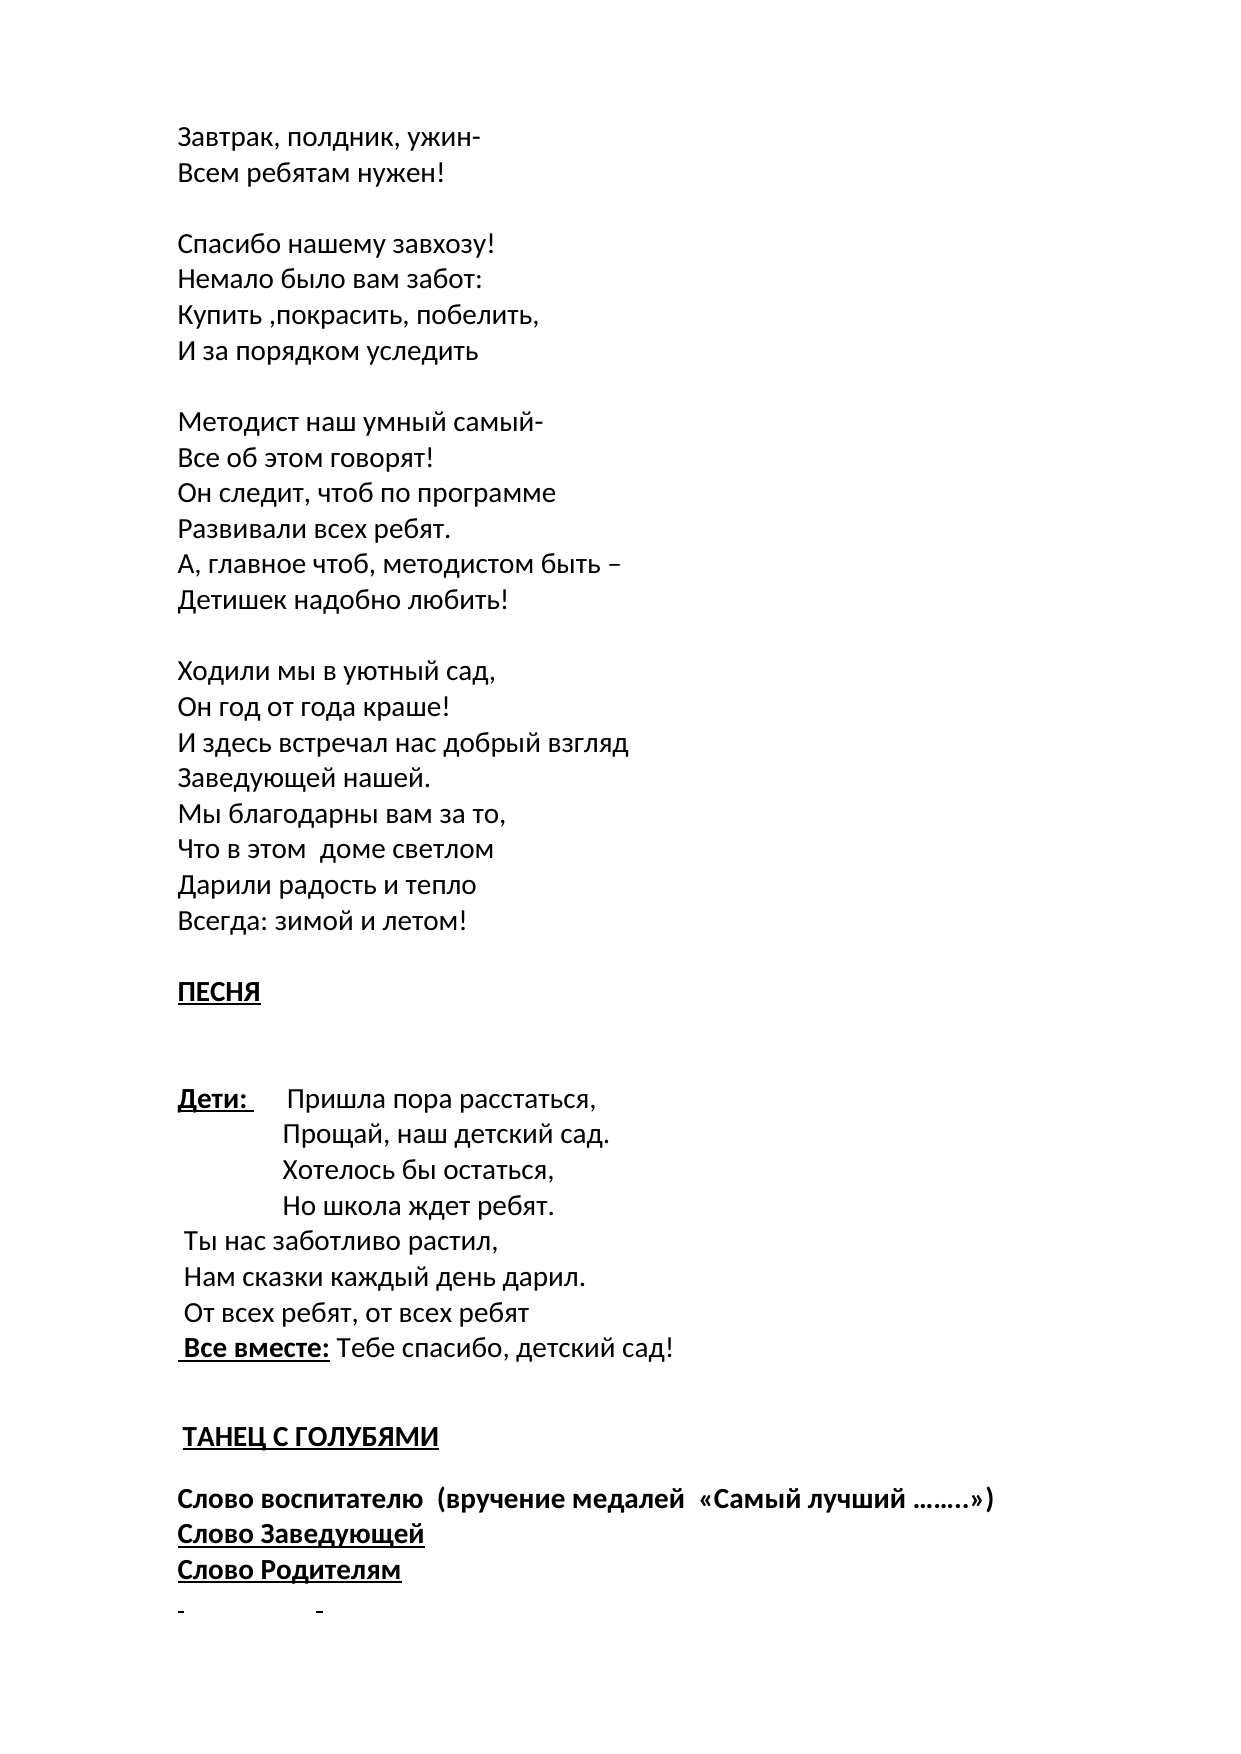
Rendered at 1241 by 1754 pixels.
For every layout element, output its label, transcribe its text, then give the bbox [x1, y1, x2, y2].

text ТАНЕЦ С ГОЛУБЯМИ [177, 1418, 1152, 1454]
text Дети: Пришла пора расстаться, [177, 1080, 1152, 1116]
text А, главное чтоб, методистом быть – [177, 546, 1152, 581]
text И за порядком уследить [177, 332, 1152, 367]
text Детишек надобно любить! [177, 581, 1152, 617]
text Все об этом говорят! [177, 439, 1152, 474]
text Методист наш умный самый- [177, 403, 1152, 439]
text Мы благодарны вам за то, [177, 795, 1152, 831]
text Спасибо нашему завхозу! [177, 225, 1152, 261]
text ПЕСНЯ [177, 973, 1152, 1009]
text Немало было вам забот: [177, 261, 1152, 296]
text Всем ребятам нужен! [177, 154, 1152, 189]
text Ходили мы в уютный сад, [177, 652, 1152, 688]
text Слово воспитателю (вручение медалей «Самый лучший ……..») [177, 1480, 1152, 1515]
text Он следит, чтоб по программе [177, 474, 1152, 510]
text Прощай, наш детский сад. [177, 1116, 1152, 1151]
text Развивали всех ребят. [177, 510, 1152, 546]
text Но школа ждет ребят. [177, 1187, 1152, 1222]
text Слово Заведующей [177, 1515, 1152, 1551]
text Всегда: зимой и летом! [177, 902, 1152, 937]
text От всех ребят, от всех ребят [177, 1294, 1152, 1329]
text Все вместе: Тебе спасибо, детский сад! [177, 1329, 1152, 1365]
text Купить ,покрасить, побелить, [177, 296, 1152, 332]
text Что в этом доме светлом [177, 831, 1152, 866]
text Завтрак, полдник, ужин- [177, 118, 1152, 154]
text Слово Родителям [177, 1551, 1152, 1587]
text Ты нас заботливо растил, [177, 1222, 1152, 1258]
text Дарили радость и тепло [177, 866, 1152, 902]
text Хотелось бы остаться, [177, 1151, 1152, 1187]
text Он год от года краше! [177, 688, 1152, 724]
text И здесь встречал нас добрый взгляд [177, 724, 1152, 759]
text Нам сказки каждый день дарил. [177, 1258, 1152, 1294]
text Заведующей нашей. [177, 759, 1152, 795]
